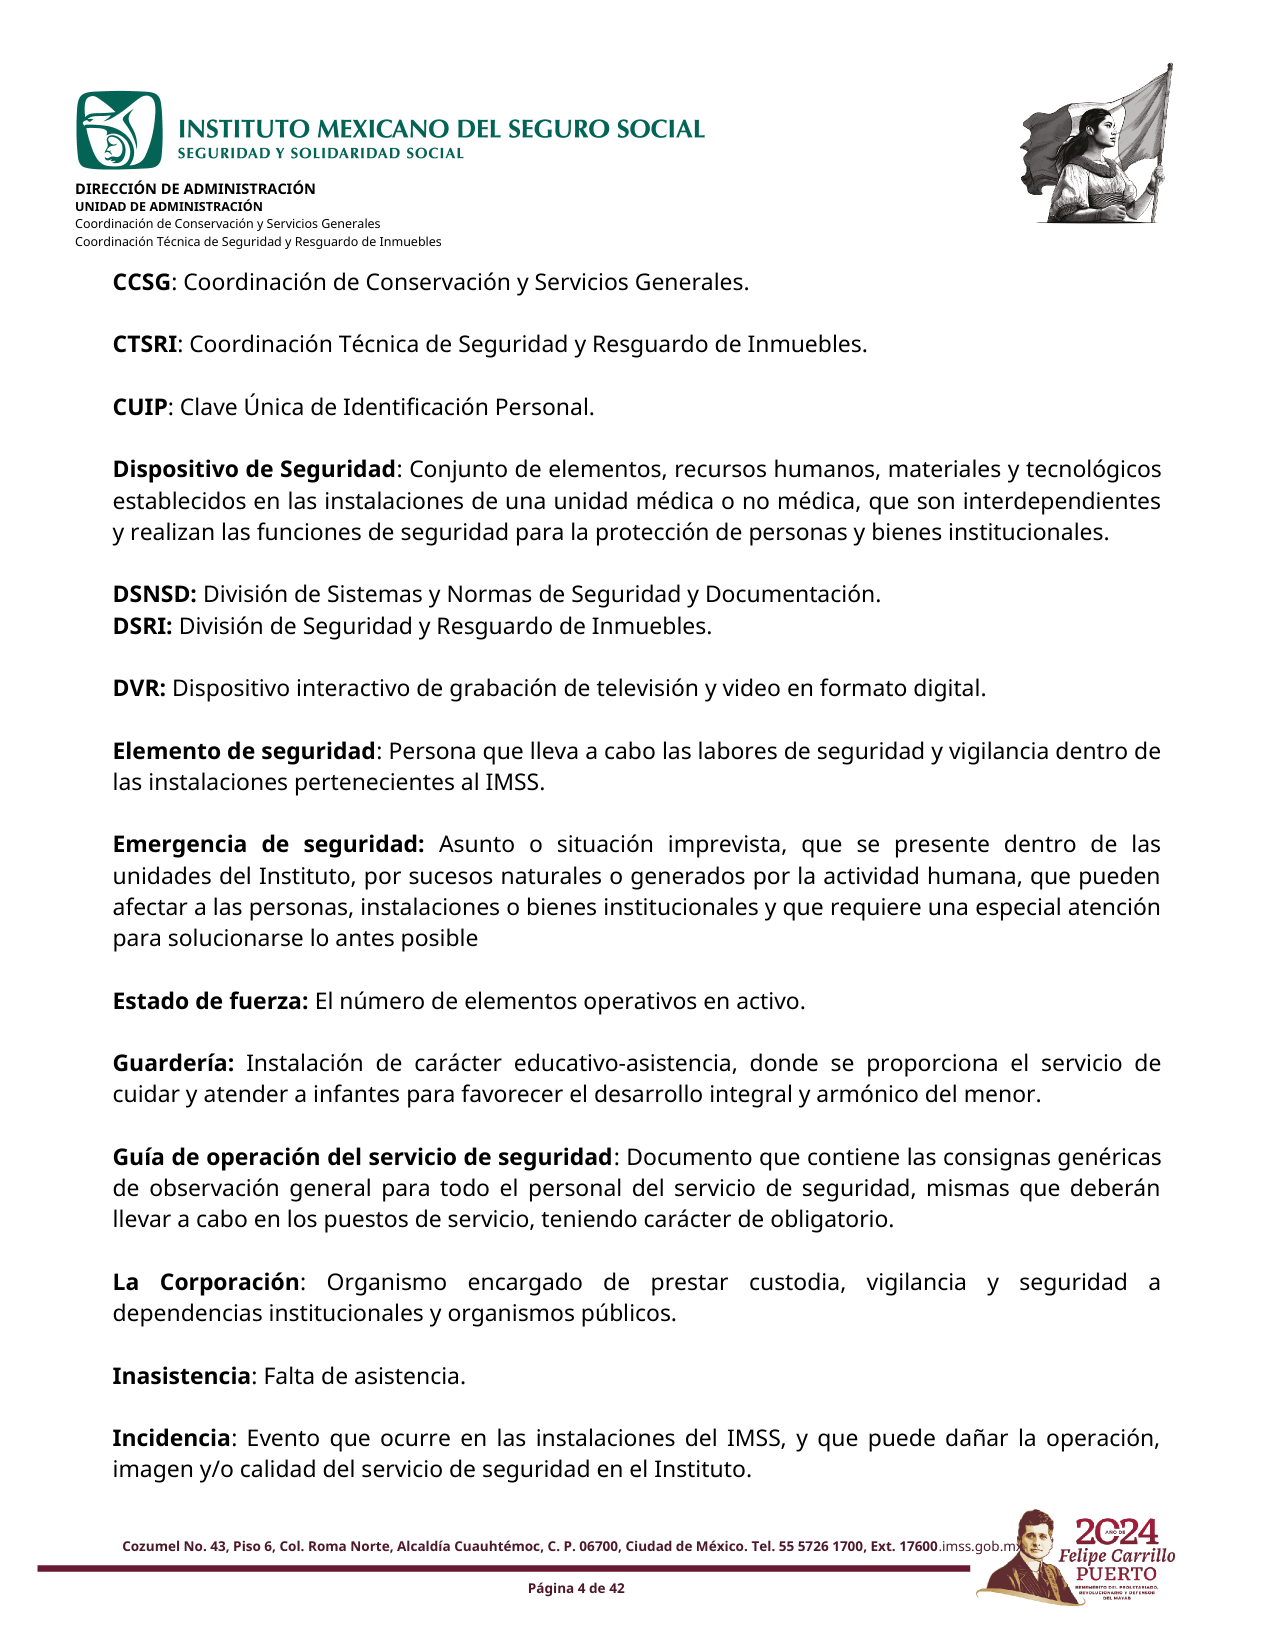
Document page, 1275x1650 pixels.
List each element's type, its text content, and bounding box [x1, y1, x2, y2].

text CTSRI: Coordinación Técnica de Seguridad y Resguardo de Inmuebles. [112, 328, 1162, 359]
text Guardería: Instalación de carácter educativo-asistencia, donde se proporciona el servicio de cuidar y atender a infantes para favorecer el desarrollo integral y armónico del menor. [112, 1047, 1162, 1109]
text DSNSD: División de Sistemas y Normas de Seguridad y Documentación. [112, 578, 1162, 609]
text Dispositivo de Seguridad: Conjunto de elementos, recursos humanos, materiales y tecnológicos establecidos en las instalaciones de una unidad médica o no médica, que son interdependientes y realizan las funciones de seguridad para la protección de personas y bienes institucionales. [112, 453, 1162, 547]
text La Corporación: Organismo encargado de prestar custodia, vigilancia y seguridad a dependencias institucionales y organismos públicos. [112, 1266, 1162, 1328]
text Guía de operación del servicio de seguridad: Documento que contiene las consignas genéricas de observación general para todo el personal del servicio de seguridad, mismas que deberán llevar a cabo en los puestos de servicio, teniendo carácter de obligatorio. [112, 1141, 1162, 1234]
text CCSG: Coordinación de Conservación y Servicios Generales. [112, 266, 1162, 297]
text Inasistencia: Falta de asistencia. [112, 1359, 1162, 1391]
text Elemento de seguridad: Persona que lleva a cabo las labores de seguridad y vigilancia dentro de las instalaciones pertenecientes al IMSS. [112, 734, 1162, 797]
text Emergencia de seguridad: Asunto o situación imprevista, que se presente dentro de las unidades del Instituto, por sucesos naturales o generados por la actividad humana, que pueden afectar a las personas, instalaciones o bienes institucionales y que requiere una especial atención para solucionarse lo antes posible [112, 828, 1162, 953]
text DVR: Dispositivo interactivo de grabación de televisión y video en formato digital. [112, 672, 1162, 703]
text CUIP: Clave Única de Identificación Personal. [112, 391, 1162, 422]
text DSRI: División de Seguridad y Resguardo de Inmuebles. [112, 609, 1162, 641]
text Estado de fuerza: El número de elementos operativos en activo. [112, 984, 1162, 1016]
text Incidencia: Evento que ocurre en las instalaciones del IMSS, y que puede dañar la operación, imagen y/o calidad del servicio de seguridad en el Instituto. [112, 1422, 1162, 1484]
picture [0, 0, 1244, 1650]
